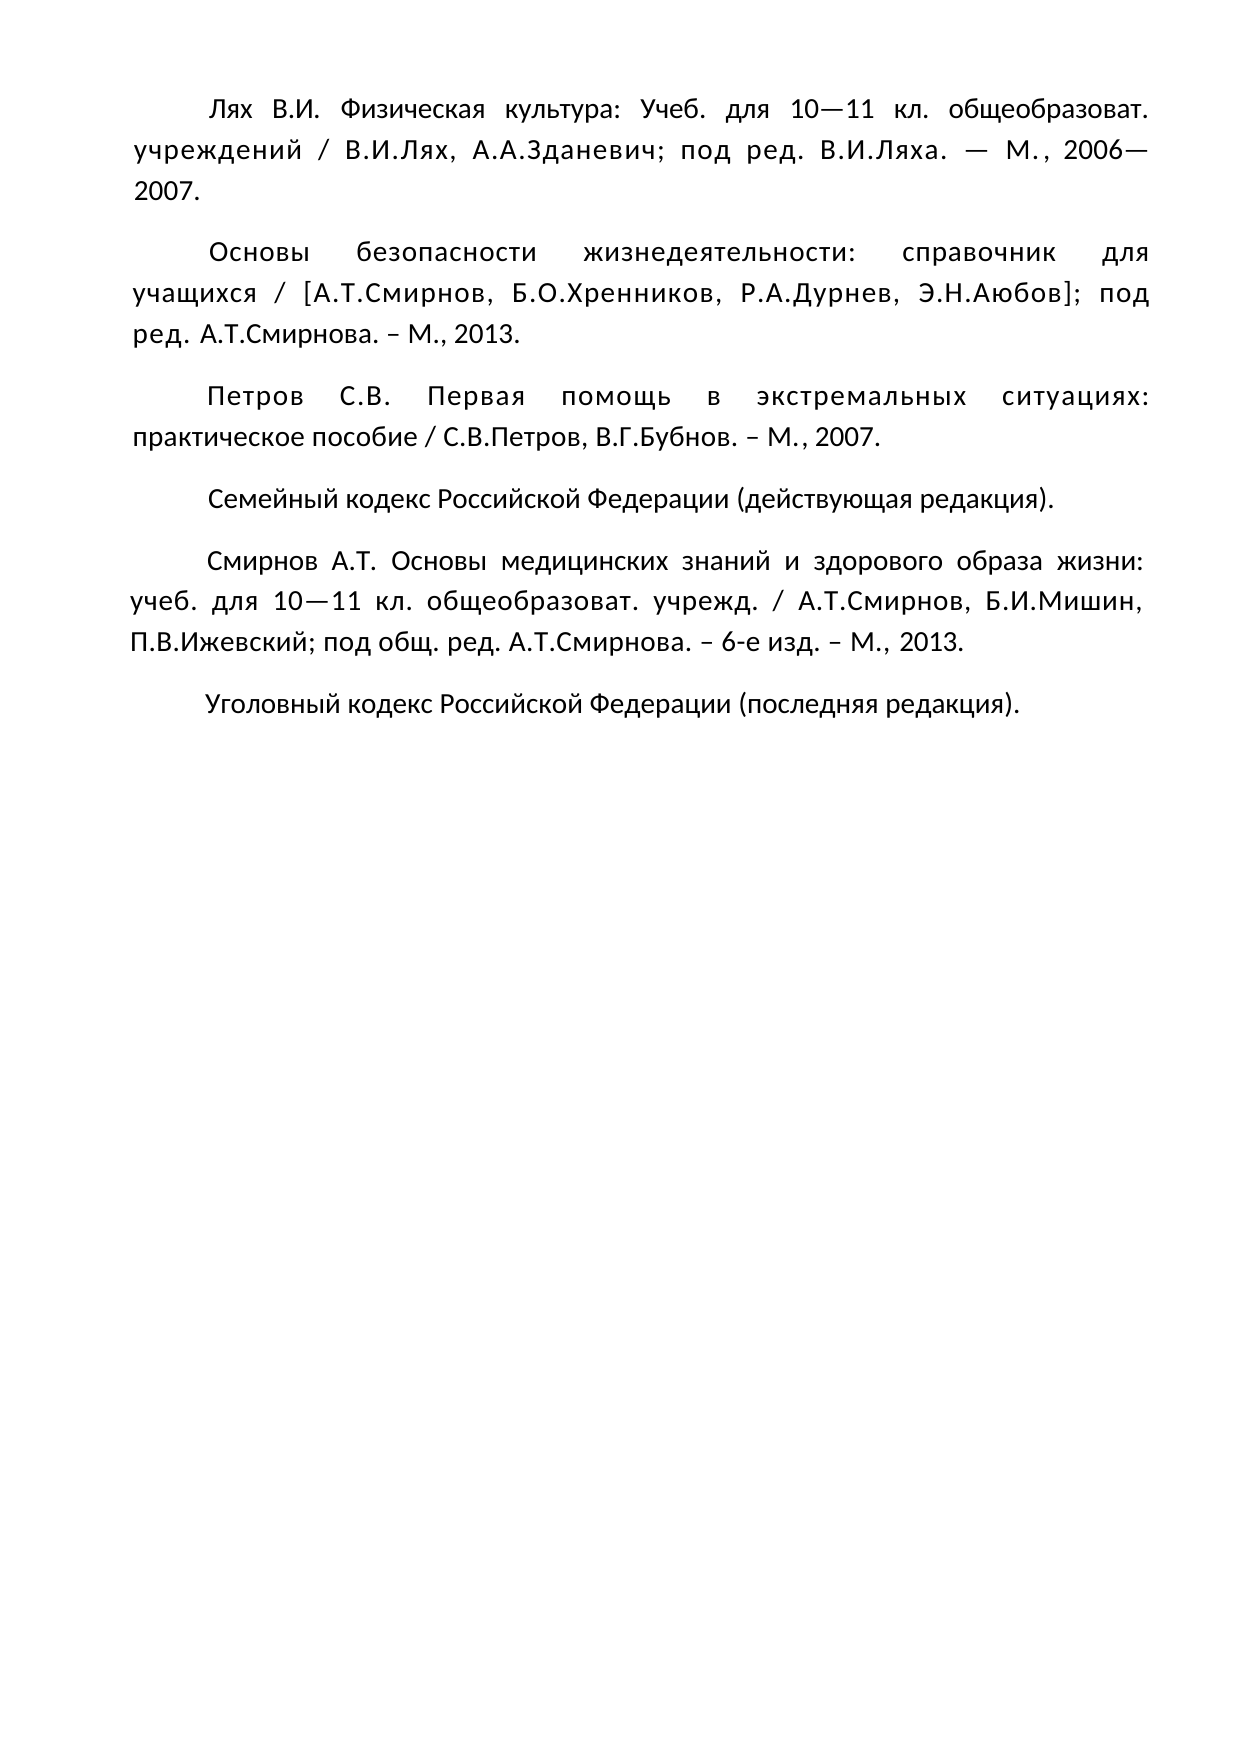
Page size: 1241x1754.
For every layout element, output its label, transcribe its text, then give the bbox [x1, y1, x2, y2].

text Петров С.В. Первая помощь в экстремальных ситуациях: практическое пособие / С.В.Петров, В.Г.Бубнов. – М., 2007. [132, 377, 1150, 454]
text Основы безопасности жизнедеятельности: справочник для учащихся / [А.Т.Смирнов, Б.О.Хренников, Р.А.Дурнев, Э.Н.Аюбов]; под ред. А.Т.Смирнова. – М., 2013. [132, 233, 1151, 351]
text Уголовный кодекс Российской Федерации (последняя редакция). [205, 685, 1152, 721]
text Семейный кодекс Российской Федерации (действующая редакция). [208, 480, 1152, 515]
text Смирнов А.Т. Основы медицинских знаний и здорового образа жизни: учеб. для 10—11 кл. общеобразоват. учрежд. / А.Т.Смирнов, Б.И.Мишин, П.В.Ижевский; под общ. ред. А.Т.Смирнова. – 6-е изд. – М., 2013. [130, 542, 1144, 659]
text Лях В.И. Физическая культура: Учеб. для 10—11 кл. общеобразоват. учреждений / В.И.Лях, А.А.Зданевич; под ред. В.И.Ляха. — М., 2006—2007. [133, 90, 1149, 207]
